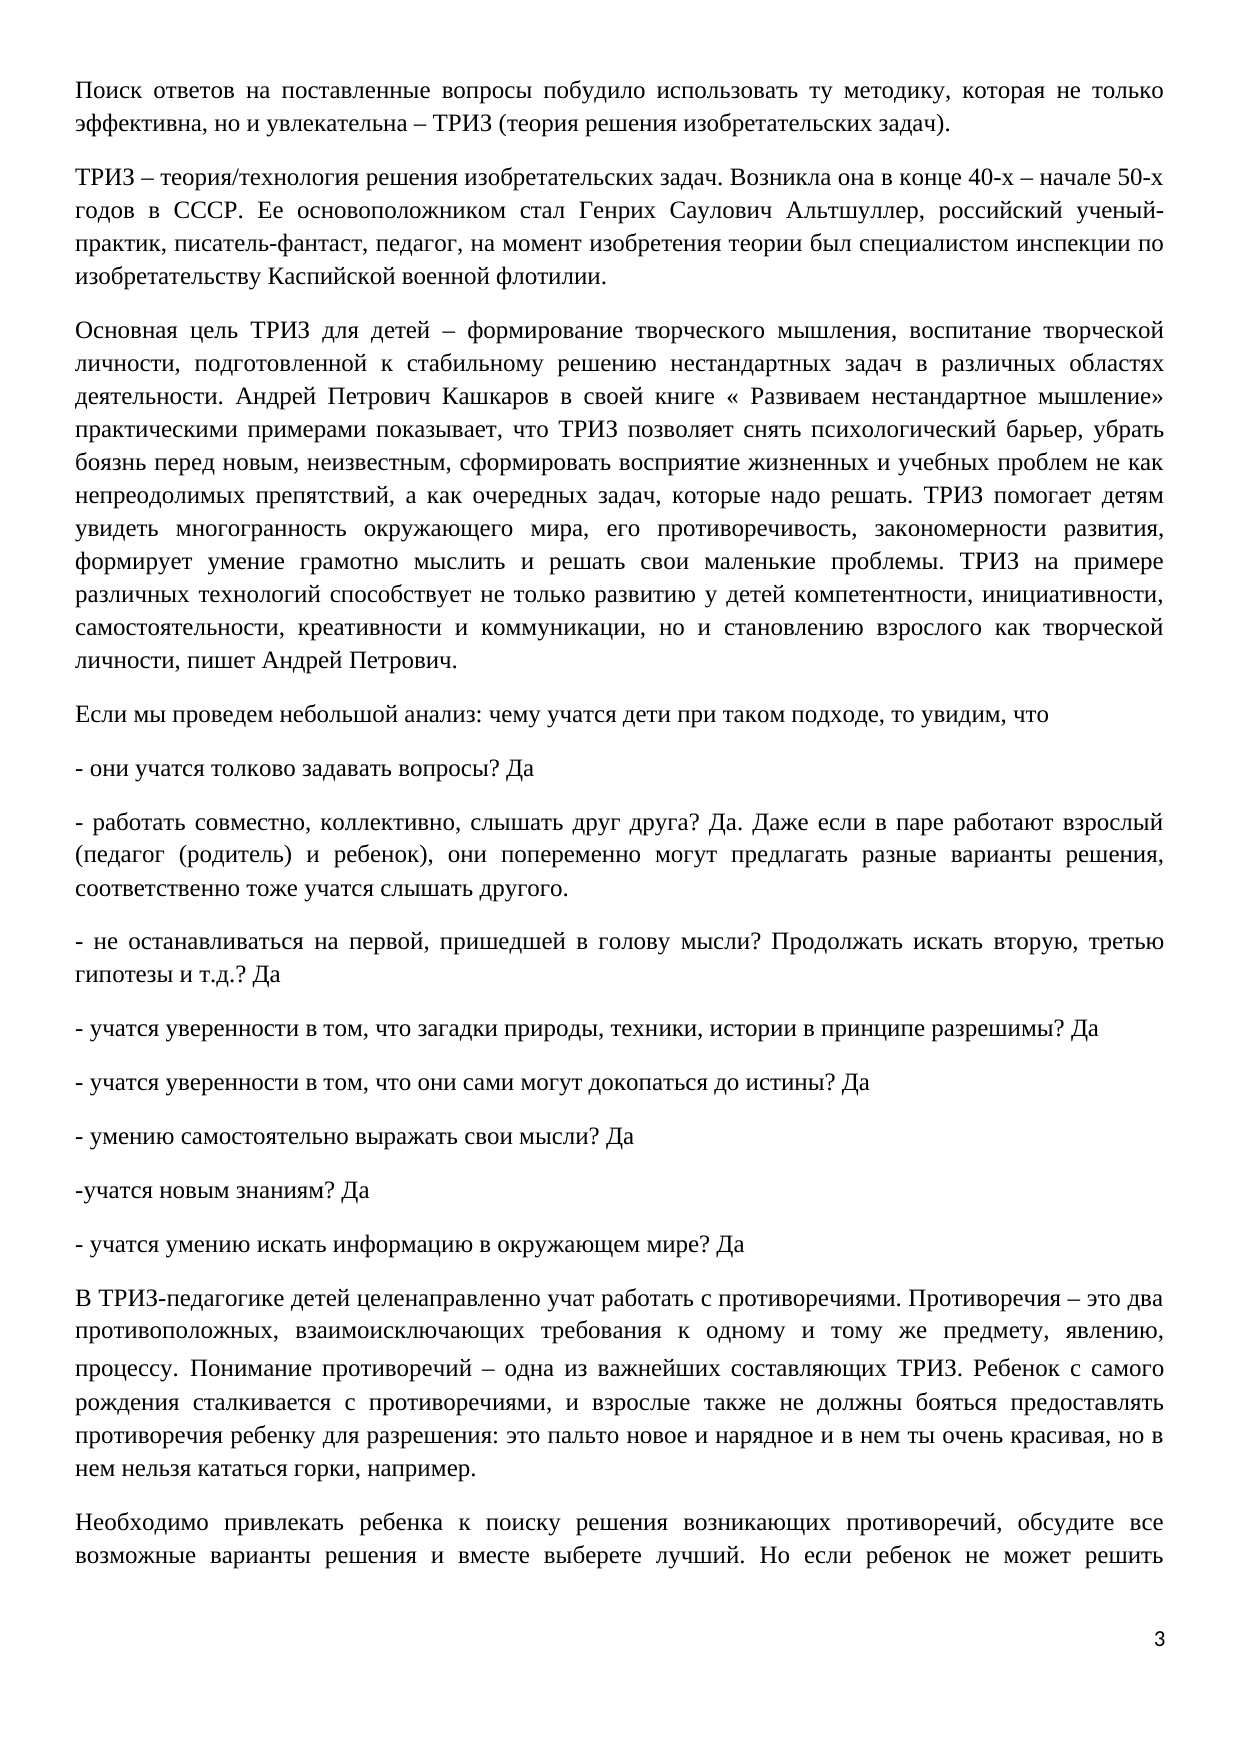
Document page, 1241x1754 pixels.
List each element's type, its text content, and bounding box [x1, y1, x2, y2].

text В ТРИЗ-педагогике детей целенаправленно учат работать с противоречиями. Противоречия – это два противоположных, взаимоисключающих требования к одному и тому же предмету, явлению, процессу. Понимание противоречий – одна из важнейших составляющих ТРИЗ. Ребенок с самого рождения сталкивается с противоречиями, и взрослые также не должны бояться предоставлять противоречия ребенку для разрешения: это пальто новое и нарядное и в нем ты очень красивая, но в нем нельзя кататься горки, например. [75, 1283, 1165, 1482]
text Если мы проведем небольшой анализ: чему учатся дети при таком подходе, то увидим, что [75, 699, 1165, 728]
text - работать совместно, коллективно, слышать друг друга? Да. Даже если в паре работают взрослый (педагог (родитель) и ребенок), они попеременно могут предлагать разные варианты решения, соответственно тоже учатся слышать другого. [75, 807, 1165, 901]
text Поиск ответов на поставленные вопросы побудило использовать ту методику, которая не только эффективна, но и увлекательна – ТРИЗ (теория решения изобретательских задач). [75, 75, 1165, 137]
text -учатся новым знаниям? Да [75, 1175, 1165, 1204]
text - умению самостоятельно выражать свои мысли? Да [75, 1121, 1165, 1150]
text ТРИЗ – теория/технология решения изобретательских задач. Возникла она в конце 40-х – начале 50-х годов в СССР. Ее основоположником стал Генрих Саулович Альтшуллер, российский ученый-практик, писатель-фантаст, педагог, на момент изобретения теории был специалистом инспекции по изобретательству Каспийской военной флотилии. [75, 162, 1165, 290]
text - учатся умению искать информацию в окружающем мире? Да [75, 1229, 1165, 1257]
text - учатся уверенности в том, что загадки природы, техники, истории в принципе разрешимы? Да [75, 1013, 1165, 1042]
text Основная цель ТРИЗ для детей – формирование творческого мышления, воспитание творческой личности, подготовленной к стабильному решению нестандартных задач в различных областях деятельности. Андрей Петрович Кашкаров в своей книге « Развиваем нестандартное мышление» практическими примерами показывает, что ТРИЗ позволяет снять психологический барьер, убрать боязнь перед новым, неизвестным, сформировать восприятие жизненных и учебных проблем не как непреодолимых препятствий, а как очередных задач, которые надо решать. ТРИЗ помогает детям увидеть многогранность окружающего мира, его противоречивость, закономерности развития, формирует умение грамотно мыслить и решать свои маленькие проблемы. ТРИЗ на примере различных технологий способствует не только развитию у детей компетентности, инициативности, самостоятельности, креативности и коммуникации, но и становлению взрослого как творческой личности, пишет Андрей Петрович. [75, 315, 1165, 674]
text - учатся уверенности в том, что они сами могут докопаться до истины? Да [75, 1067, 1165, 1096]
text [75, 1507, 1165, 1569]
text - они учатся толково задавать вопросы? Да [75, 753, 1165, 781]
text - не останавливаться на первой, пришедшей в голову мысли? Продолжать искать вторую, третью гипотезы и т.д.? Да [75, 926, 1165, 988]
